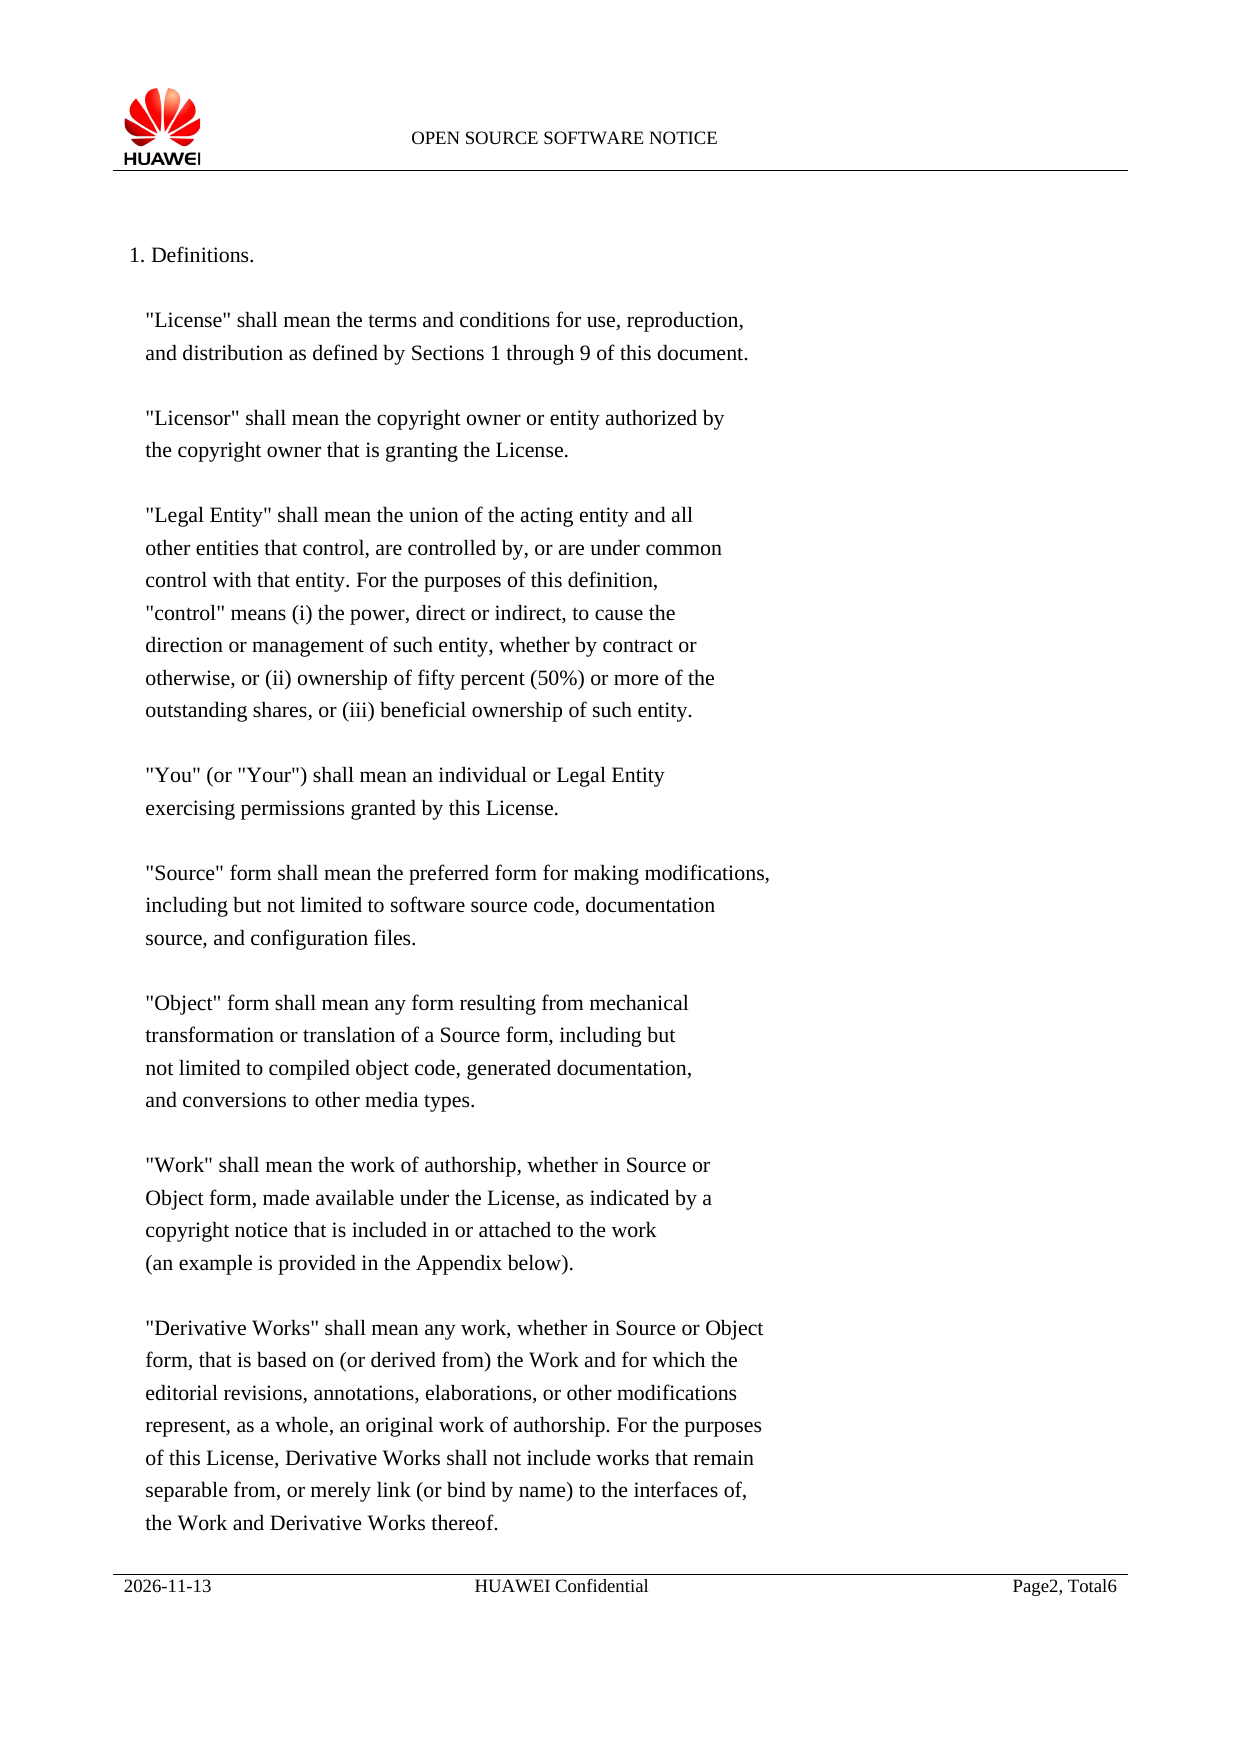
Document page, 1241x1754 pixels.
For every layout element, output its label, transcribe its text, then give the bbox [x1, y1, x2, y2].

picture [124, 88, 201, 165]
